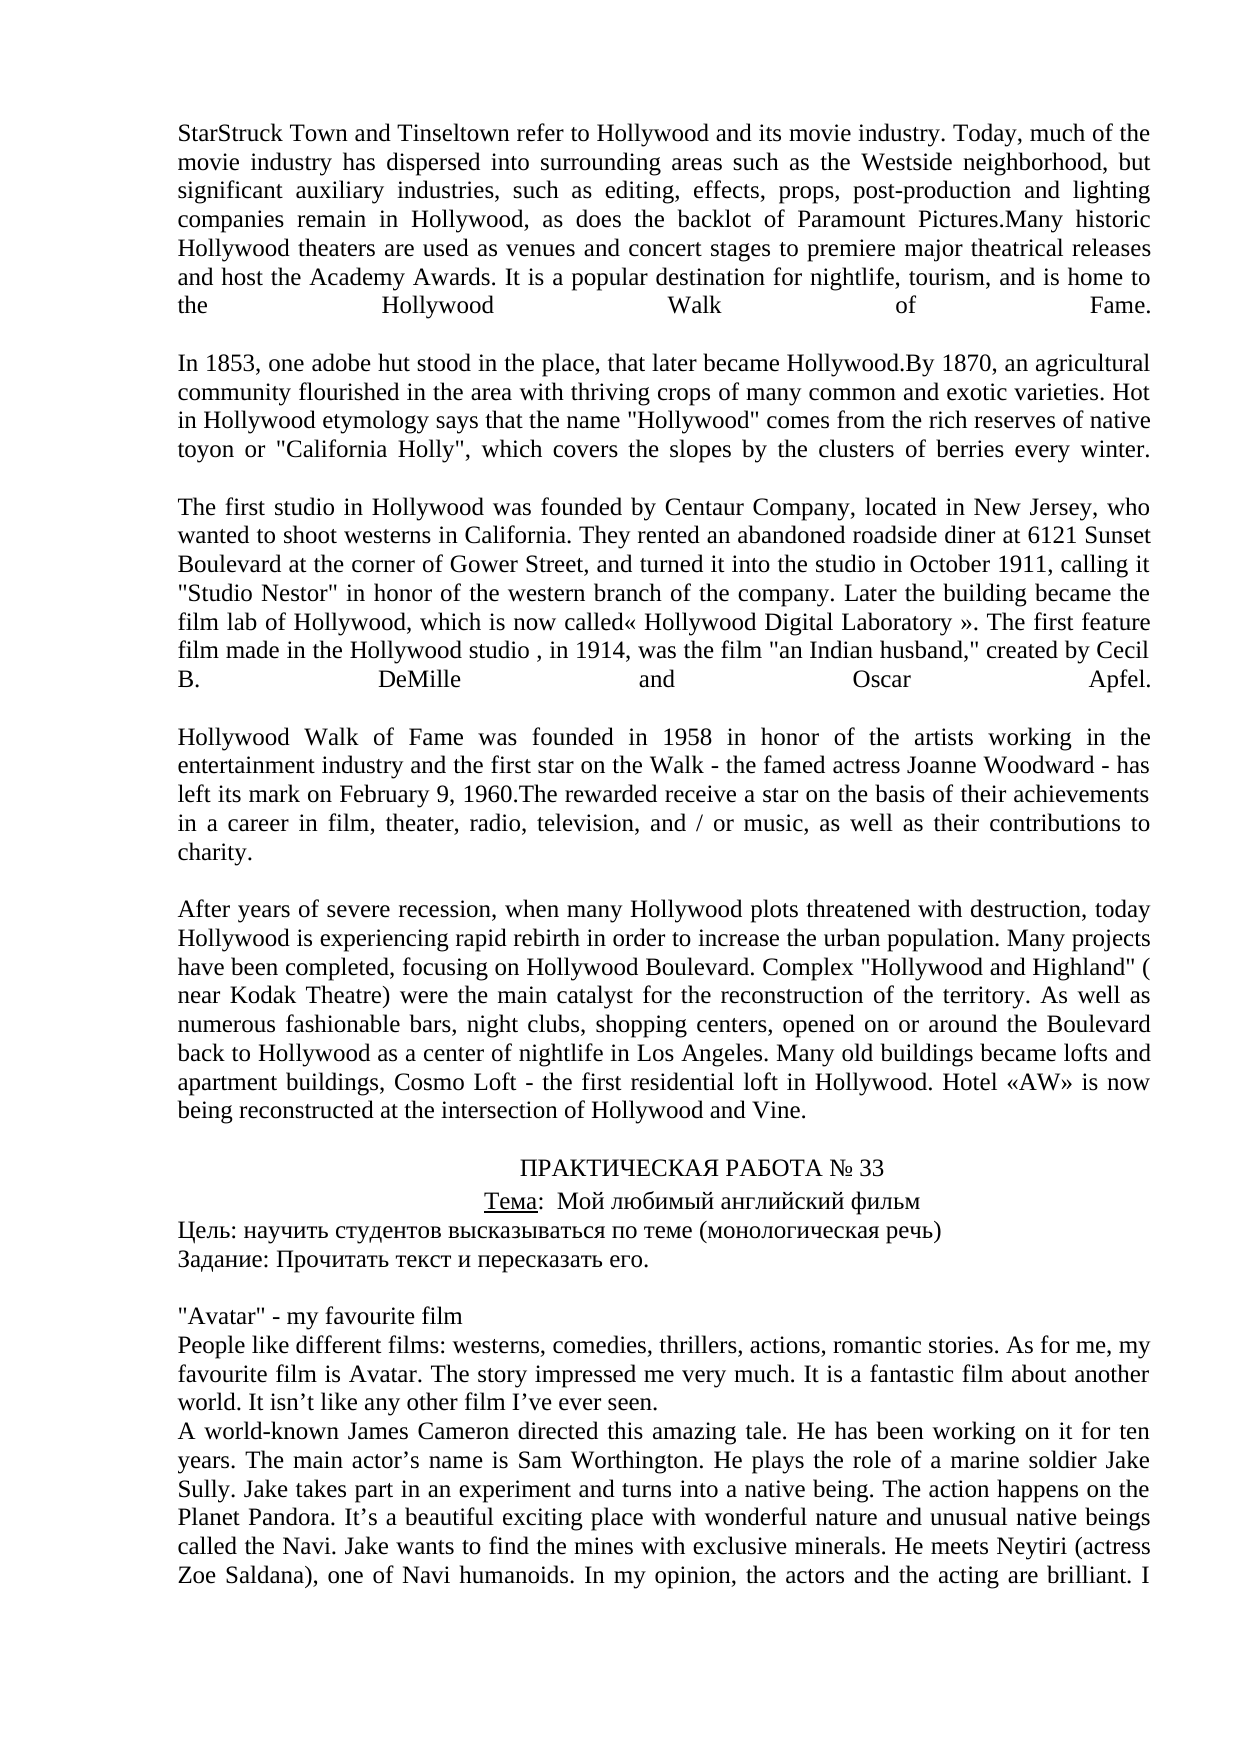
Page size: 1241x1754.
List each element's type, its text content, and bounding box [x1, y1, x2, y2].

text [177, 118, 1152, 1124]
text Цель: научить студентов высказываться по теме (монологическая речь) [177, 1215, 1152, 1244]
text Задание: Прочитать текст и пересказать его. [177, 1244, 1152, 1272]
text ПРАКТИЧЕСКАЯ РАБОТА № 33 [252, 1153, 1152, 1182]
text People like different films: westerns, comedies, thrillers, actions, romantic stories. As for me, my favourite film is Avatar. The story impressed me very much. It is a fantastic film about another world. It isn’t like any other film I’ve ever seen. [177, 1330, 1152, 1416]
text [177, 1416, 1152, 1589]
text Тема: Мой любимый английский фильм [252, 1186, 1152, 1215]
text "Avatar" - my favourite film [177, 1301, 1152, 1330]
